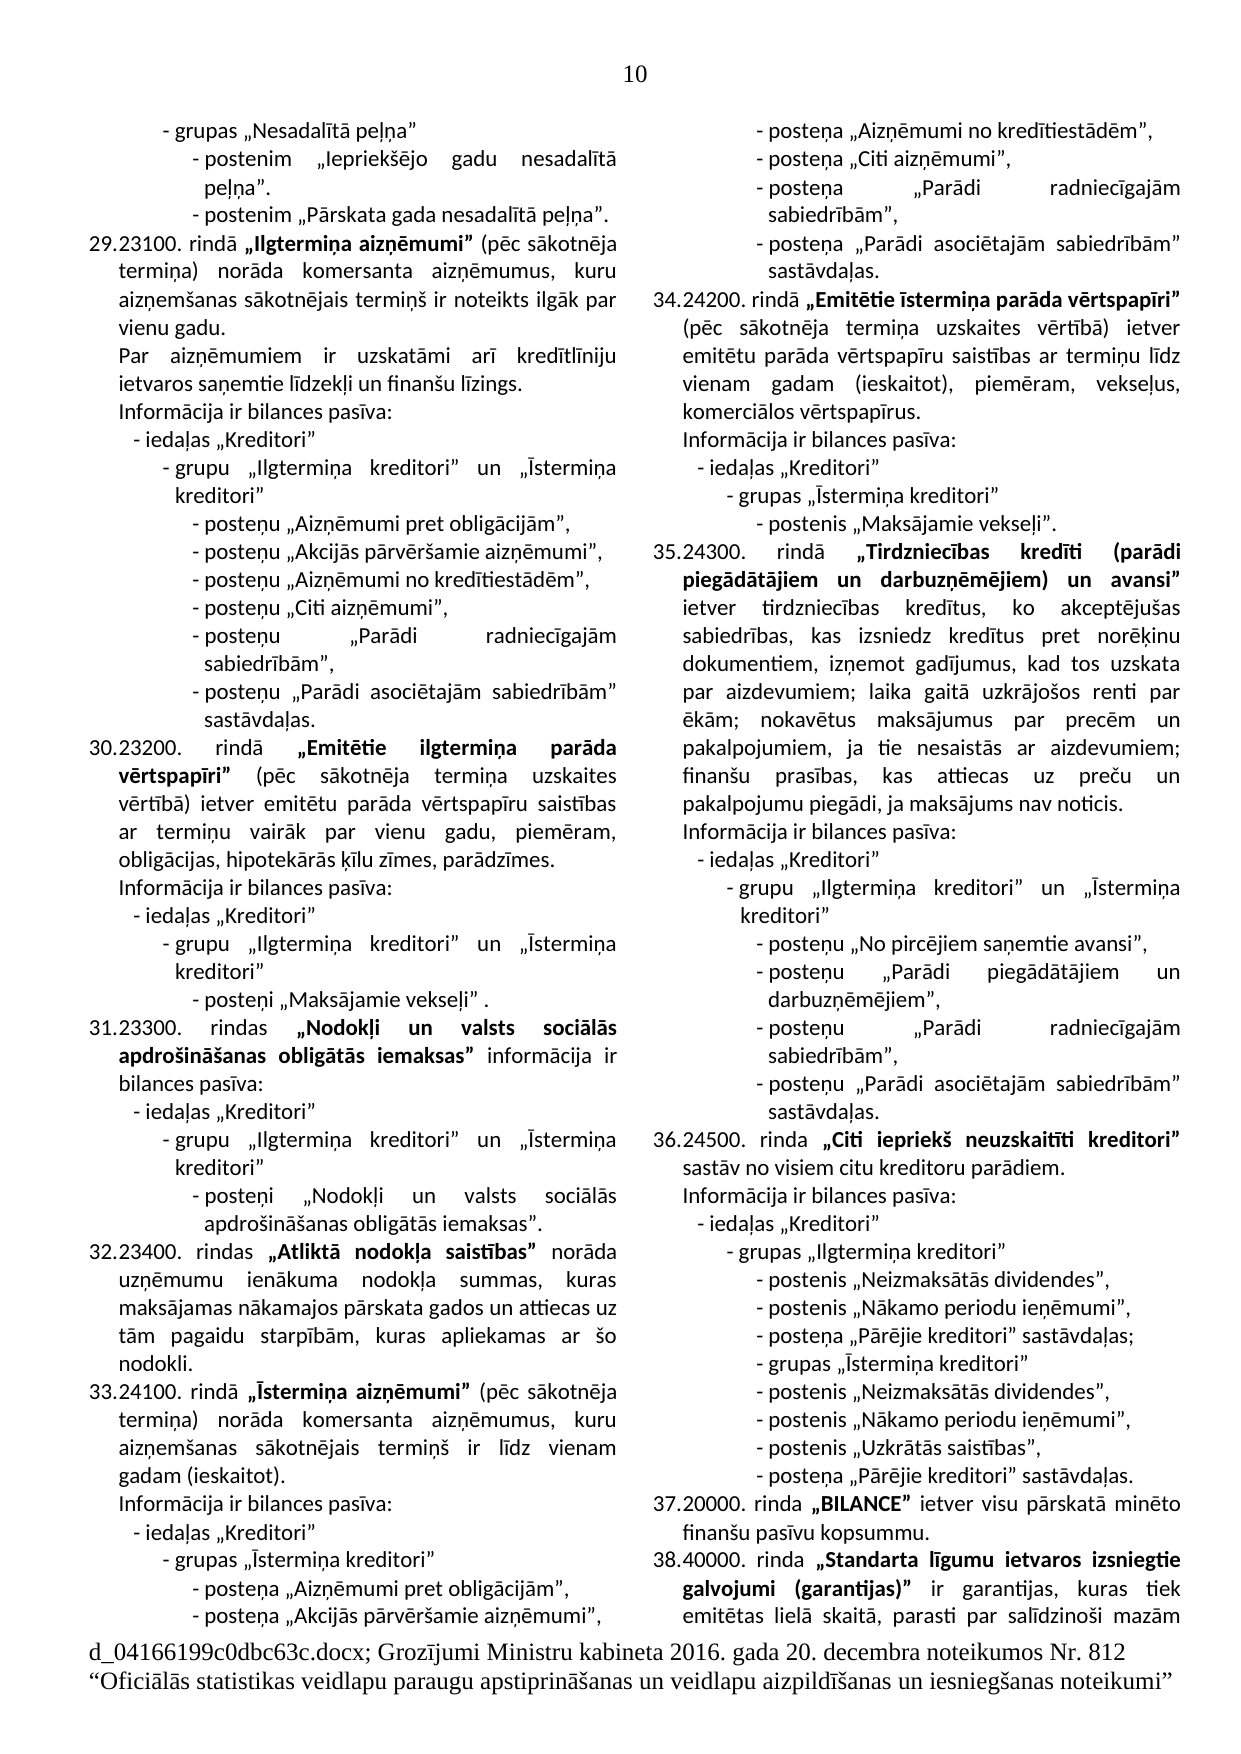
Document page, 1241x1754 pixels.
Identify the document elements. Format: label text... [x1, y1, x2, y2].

text - posteņa „Pārējie kreditori” sastāvdaļas; [756, 1321, 1181, 1349]
list 24100. rindā „Īstermiņa aizņēmumi” (pēc sākotnēja termiņa) norāda komersanta aizņēmumus, kuru aizņemšanas sākotnējais termiņš ir līdz vienam gadam (ieskaitot). [89, 1377, 617, 1489]
list 23100. rindā „Ilgtermiņa aizņēmumi” (pēc sākotnēja termiņa) norāda komersanta aizņēmumus, kuru aizņemšanas sākotnējais termiņš ir noteikts ilgāk par vienu gadu. [89, 229, 617, 341]
text - postenim „Pārskata gada nesadalītā peļņa”. [192, 201, 617, 229]
text - posteņu „Akcijās pārvēršamie aizņēmumi”, [192, 537, 617, 565]
text - iedaļas „Kreditori” [133, 1518, 617, 1546]
text - iedaļas „Kreditori” [697, 845, 1181, 873]
text Informācija ir bilances pasīva: [653, 425, 1181, 453]
text - posteņa „Citi aizņēmumi”, [756, 144, 1181, 173]
text - postenis „Neizmaksātās dividendes”, [756, 1377, 1181, 1406]
text - grupu „Ilgtermiņa kreditori” un „Īstermiņa kreditori” [162, 929, 617, 985]
list 20000. rinda „BILANCE” ietver visu pārskatā minēto finanšu pasīvu kopsummu. [653, 1489, 1181, 1546]
text - posteņu „Parādi asociētajām sabiedrībām” sastāvdaļas. [756, 1069, 1181, 1125]
text - iedaļas „Kreditori” [697, 453, 1181, 481]
text - posteņi „Maksājamie vekseļi” . [192, 985, 617, 1013]
text Informācija ir bilances pasīva: [89, 1489, 617, 1518]
text - posteņa „Parādi radniecīgajām sabiedrībām”, [756, 173, 1181, 229]
text - posteņu „Aizņēmumi pret obligācijām”, [192, 509, 617, 537]
text - posteņu „Parādi radniecīgajām sabiedrībām”, [756, 1013, 1181, 1069]
text - postenis „Uzkrātās saistības”, [756, 1433, 1181, 1462]
text - posteņu „Aizņēmumi no kredītiestādēm”, [192, 565, 617, 593]
text - grupas „Īstermiņa kreditori” [756, 1349, 1181, 1377]
text Informācija ir bilances pasīva: [653, 1181, 1181, 1209]
list 24200. rindā „Emitētie īstermiņa parāda vērtspapīri” (pēc sākotnēja termiņa uzskaites vērtībā) ietver emitētu parāda vērtspapīru saistības ar termiņu līdz vienam gadam (ieskaitot), piemēram, vekseļus, komerciālos vērtspapīrus. [653, 285, 1181, 425]
text - posteņi „Nodokļi un valsts sociālās apdrošināšanas obligātās iemaksas”. [192, 1181, 617, 1237]
list 23300. rindas „Nodokļi un valsts sociālās apdrošināšanas obligātās iemaksas” informācija ir bilances pasīva: [89, 1013, 617, 1097]
text - posteņa „Pārējie kreditori” sastāvdaļas. [756, 1462, 1181, 1489]
text - grupu „Ilgtermiņa kreditori” un „Īstermiņa kreditori” [162, 1125, 617, 1181]
text - postenis „Neizmaksātās dividendes”, [756, 1265, 1181, 1293]
text - postenis „Maksājamie vekseļi”. [756, 509, 1181, 537]
text - posteņa „Aizņēmumi no kredītiestādēm”, [756, 117, 1181, 144]
text - posteņu „Citi aizņēmumi”, [192, 593, 617, 621]
text - posteņu „No pircējiem saņemtie avansi”, [756, 929, 1181, 957]
text - postenis „Nākamo periodu ieņēmumi”, [756, 1406, 1181, 1433]
list 24300. rindā „Tirdzniecības kredīti (parādi piegādātājiem un darbuzņēmējiem) un avansi” ietver tirdzniecības kredītus, ko akceptējušas sabiedrības, kas izsniedz kredītus pret norēķinu dokumentiem, izņemot gadījumus, kad tos uzskata par aizdevumiem; laika gaitā uzkrājošos renti par ēkām; nokavētus maksājumus par precēm un pakalpojumiem, ja tie nesaistās ar aizdevumiem; finanšu prasības, kas attiecas uz preču un pakalpojumu piegādi, ja maksājums nav noticis. [653, 537, 1181, 817]
list 24500. rinda „Citi iepriekš neuzskaitīti kreditori” sastāv no visiem citu kreditoru parādiem. [653, 1125, 1181, 1181]
text - postenis „Nākamo periodu ieņēmumi”, [756, 1293, 1181, 1321]
text - iedaļas „Kreditori” [133, 901, 617, 929]
list 23400. rindas „Atliktā nodokļa saistības” norāda uzņēmumu ienākuma nodokļa summas, kuras maksājamas nākamajos pārskata gados un attiecas uz tām pagaidu starpībām, kuras apliekamas ar šo nodokli. [89, 1237, 617, 1377]
text - iedaļas „Kreditori” [133, 1097, 617, 1125]
text Informācija ir bilances pasīva: [653, 817, 1181, 845]
text Par aizņēmumiem ir uzskatāmi arī kredītlīniju ietvaros saņemtie līdzekļi un finanšu līzings. [118, 341, 617, 397]
text Informācija ir bilances pasīva: [89, 873, 617, 901]
text - grupas „Nesadalītā peļņa” [162, 117, 617, 144]
text - iedaļas „Kreditori” [697, 1209, 1181, 1237]
text - grupas „Īstermiņa kreditori” [726, 481, 1181, 509]
text Informācija ir bilances pasīva: [89, 397, 617, 425]
text - grupas „Ilgtermiņa kreditori” [726, 1237, 1181, 1265]
text - grupu „Ilgtermiņa kreditori” un „Īstermiņa kreditori” [162, 453, 617, 509]
list 23200. rindā „Emitētie ilgtermiņa parāda vērtspapīri” (pēc sākotnēja termiņa uzskaites vērtībā) ietver emitētu parāda vērtspapīru saistības ar termiņu vairāk par vienu gadu, piemēram, obligācijas, hipotekārās ķīlu zīmes, parādzīmes. [89, 733, 617, 873]
text - grupas „Īstermiņa kreditori” [162, 1546, 617, 1574]
text - grupu „Ilgtermiņa kreditori” un „Īstermiņa kreditori” [726, 873, 1181, 929]
text - posteņu „Parādi piegādātājiem un darbuzņēmējiem”, [756, 957, 1181, 1013]
text - posteņa „Aizņēmumi pret obligācijām”, [192, 1574, 617, 1602]
text - posteņa „Parādi asociētajām sabiedrībām” sastāvdaļas. [756, 229, 1181, 285]
text - posteņa „Akcijās pārvēršamie aizņēmumi”, [192, 1602, 617, 1630]
text - posteņu „Parādi asociētajām sabiedrībām” sastāvdaļas. [192, 677, 617, 733]
text - postenim „Iepriekšējo gadu nesadalītā peļņa”. [192, 144, 617, 201]
text - iedaļas „Kreditori” [133, 425, 617, 453]
text - posteņu „Parādi radniecīgajām sabiedrībām”, [192, 621, 617, 677]
